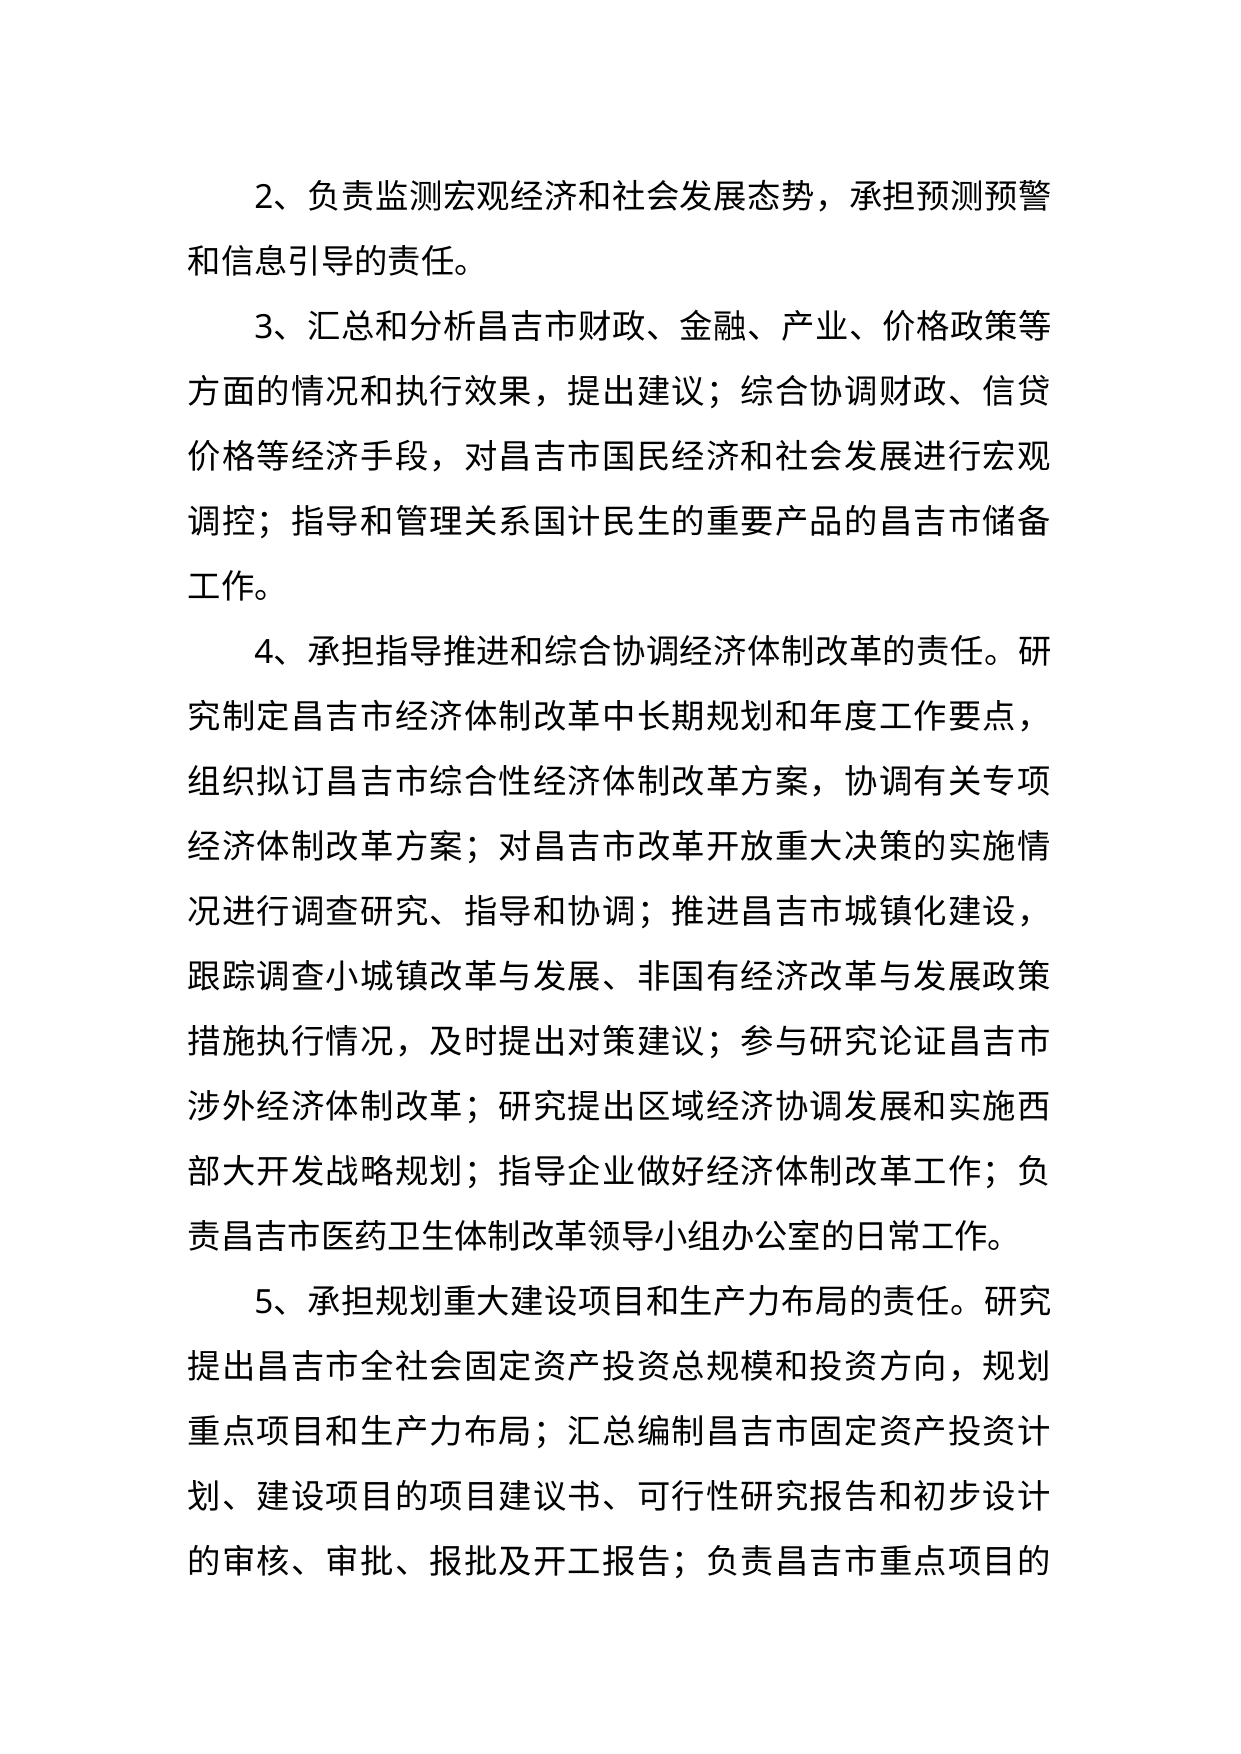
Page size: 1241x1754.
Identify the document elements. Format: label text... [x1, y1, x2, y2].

text 2、负责监测宏观经济和社会发展态势，承担预测预警和信息引导的责任。 [187, 162, 1053, 292]
text 4、承担指导推进和综合协调经济体制改革的责任。研究制定昌吉市经济体制改革中长期规划和年度工作要点，组织拟订昌吉市综合性经济体制改革方案，协调有关专项经济体制改革方案；对昌吉市改革开放重大决策的实施情况进行调查研究、指导和协调；推进昌吉市城镇化建设，跟踪调查小城镇改革与发展、非国有经济改革与发展政策措施执行情况，及时提出对策建议；参与研究论证昌吉市涉外经济体制改革；研究提出区域经济协调发展和实施西部大开发战略规划；指导企业做好经济体制改革工作；负责昌吉市医药卫生体制改革领导小组办公室的日常工作。 [187, 617, 1053, 1267]
text 3、汇总和分析昌吉市财政、金融、产业、价格政策等方面的情况和执行效果，提出建议；综合协调财政、信贷、价格等经济手段，对昌吉市国民经济和社会发展进行宏观调控；指导和管理关系国计民生的重要产品的昌吉市储备工作。 [187, 292, 1053, 617]
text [187, 1267, 1053, 1592]
